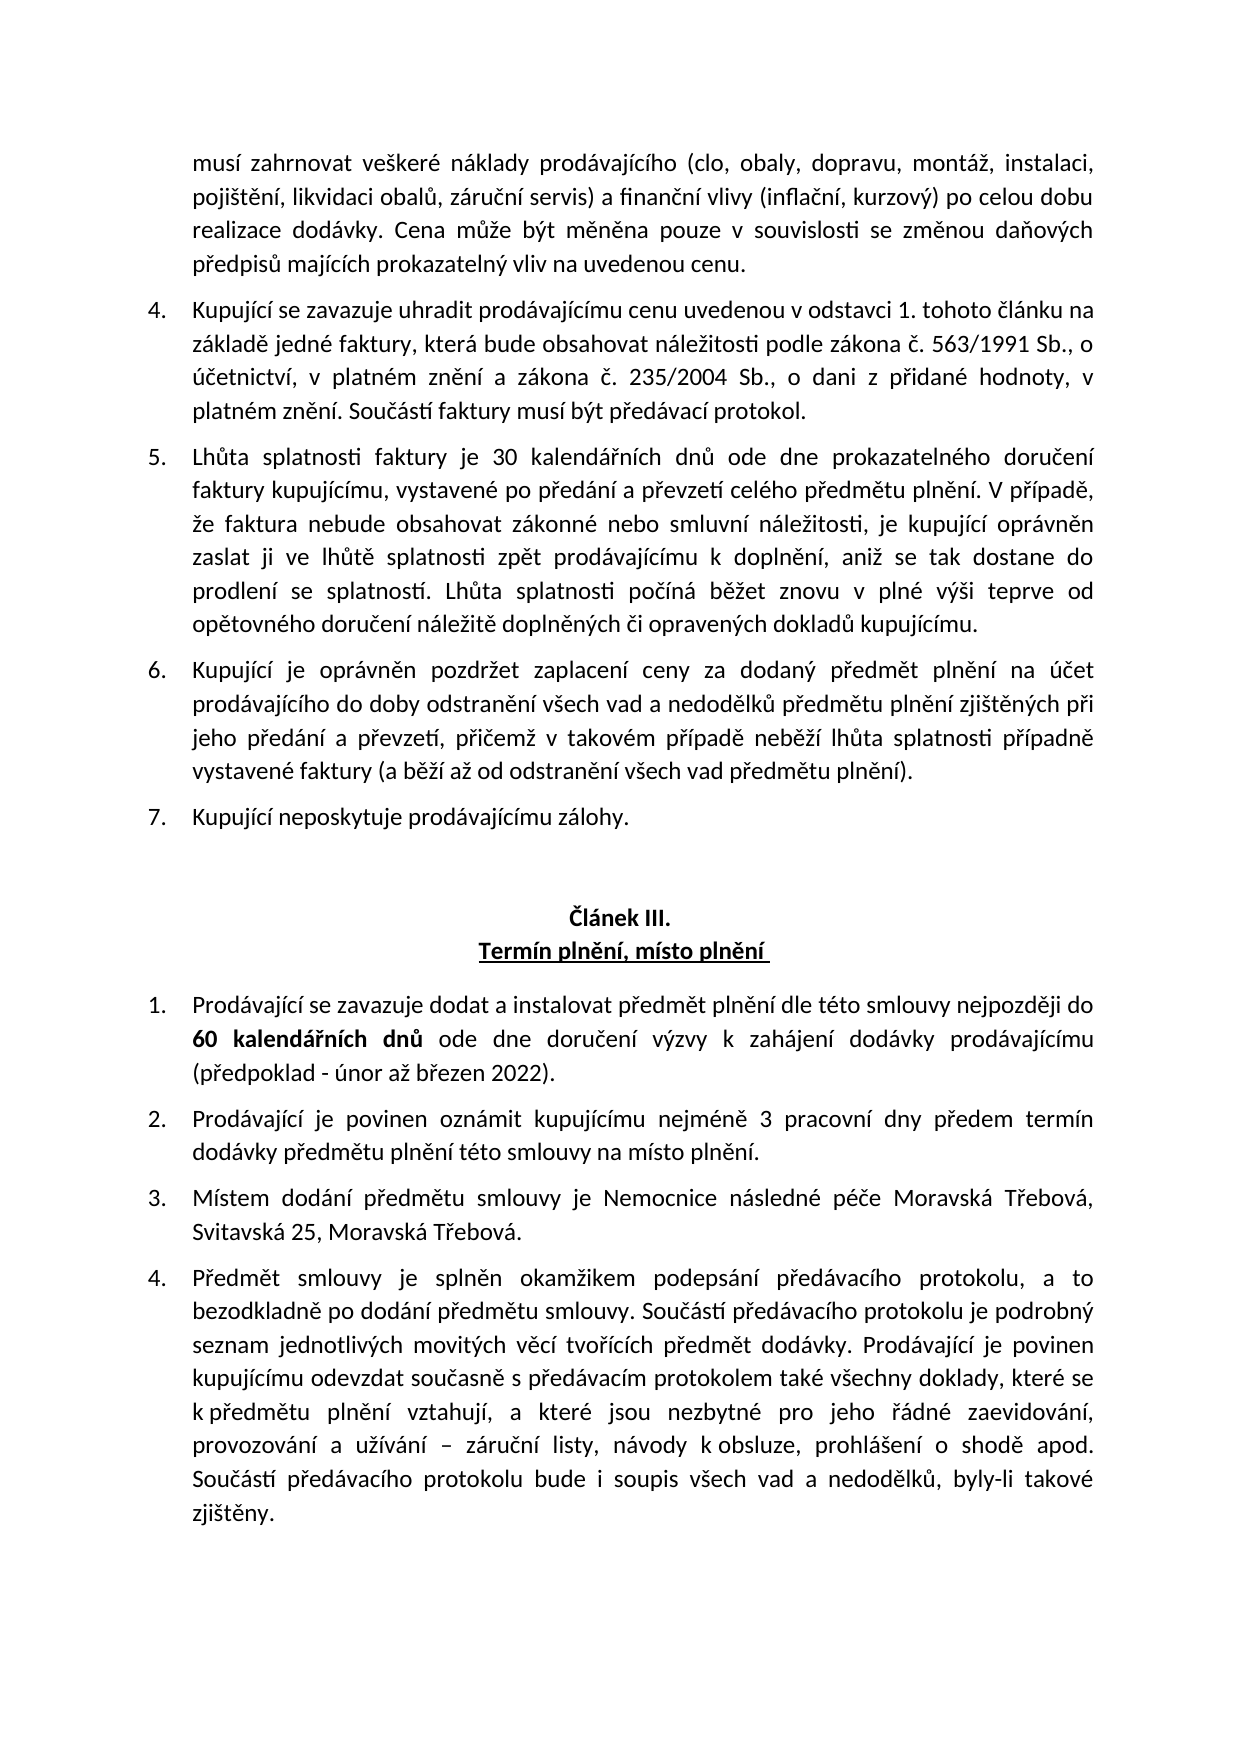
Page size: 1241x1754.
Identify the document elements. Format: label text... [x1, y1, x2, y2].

list Lhůta splatnosti faktury je 30 kalendářních dnů ode dne prokazatelného doručení faktury kupujícímu, vystavené po předání a převzetí celého předmětu plnění. V případě, že faktura nebude obsahovat zákonné nebo smluvní náležitosti, je kupující oprávněn zaslat ji ve lhůtě splatnosti zpět prodávajícímu k doplnění, aniž se tak dostane do prodlení se splatností. Lhůta splatnosti počíná běžet znovu v plné výši teprve od opětovného doručení náležitě doplněných či opravených dokladů kupujícímu. [148, 441, 1095, 639]
list Kupující se zavazuje uhradit prodávajícímu cenu uvedenou v odstavci 1. tohoto článku na základě jedné faktury, která bude obsahovat náležitosti podle zákona č. 563/1991 Sb., o účetnictví, v platném znění a zákona č. 235/2004 Sb., o dani z přidané hodnoty, v platném znění. Součástí faktury musí být předávací protokol. [148, 294, 1095, 425]
text Termín plnění, místo plnění [148, 935, 1095, 966]
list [148, 148, 1095, 279]
text Článek III. [148, 902, 1093, 932]
list Místem dodání předmětu smlouvy je Nemocnice následné péče Moravská Třebová, Svitavská 25, Moravská Třebová. [148, 1182, 1095, 1246]
list Předmět smlouvy je splněn okamžikem podepsání předávacího protokolu, a to bezodkladně po dodání předmětu smlouvy. Součástí předávacího protokolu je podrobný seznam jednotlivých movitých věcí tvořících předmět dodávky. Prodávající je povinen kupujícímu odevzdat současně s předávacím protokolem také všechny doklady, které se k předmětu plnění vztahují, a které jsou nezbytné pro jeho řádné zaevidování, provozování a užívání – záruční listy, návody k obsluze, prohlášení o shodě apod. Součástí předávacího protokolu bude i soupis všech vad a nedodělků, byly-li takové zjištěny. [148, 1262, 1095, 1527]
list Kupující neposkytuje prodávajícímu zálohy. [148, 801, 1095, 832]
list Prodávající se zavazuje dodat a instalovat předmět plnění dle této smlouvy nejpozději do 60 kalendářních dnů ode dne doručení výzvy k zahájení dodávky prodávajícímu (předpoklad - únor až březen 2022). [148, 990, 1095, 1087]
list Prodávající je povinen oznámit kupujícímu nejméně 3 pracovní dny předem termín dodávky předmětu plnění této smlouvy na místo plnění. [148, 1103, 1095, 1167]
list Kupující je oprávněn pozdržet zaplacení ceny za dodaný předmět plnění na účet prodávajícího do doby odstranění všech vad a nedodělků předmětu plnění zjištěných při jeho předání a převzetí, přičemž v takovém případě neběží lhůta splatnosti případně vystavené faktury (a běží až od odstranění všech vad předmětu plnění). [148, 655, 1095, 786]
